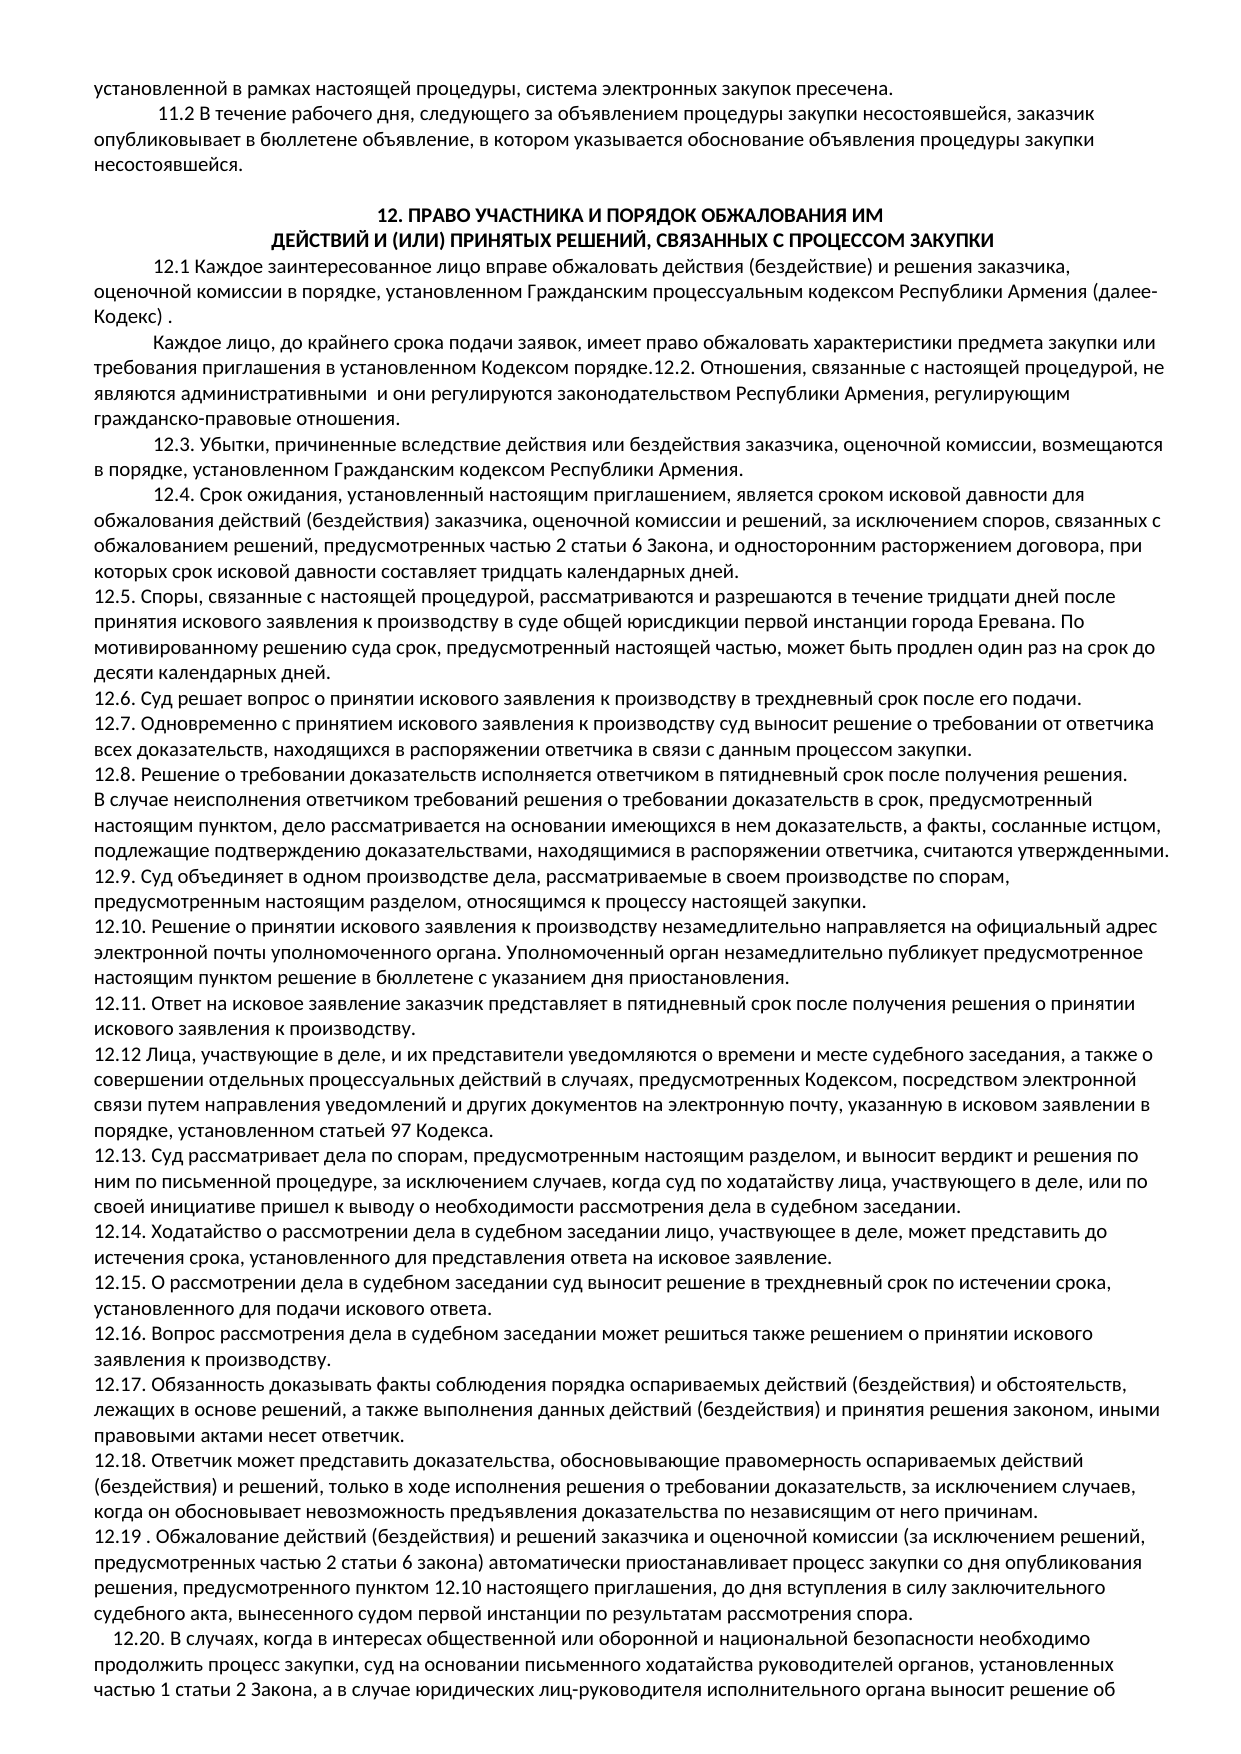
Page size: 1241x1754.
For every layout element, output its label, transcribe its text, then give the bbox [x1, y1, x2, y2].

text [94, 1625, 1171, 1702]
text 12.11. Ответ на исковое заявление заказчик представляет в пятидневный срок после получения решения о принятии искового заявления к производству. [94, 990, 1171, 1041]
text 12.5. Споры, связанные с настоящей процедурой, рассматриваются и разрешаются в течение тридцати дней после принятия искового заявления к производству в суде общей юрисдикции первой инстанции города Еревана. По мотивированному решению суда срок, предусмотренный настоящей частью, может быть продлен один раз на срок до десяти календарных дней. [94, 583, 1171, 685]
text 12.7. Одновременно с принятием искового заявления к производству суд выносит решение о требовании от ответчика всех доказательств, находящихся в распоряжении ответчика в связи с данным процессом закупки. [94, 710, 1171, 761]
text 12.15. О рассмотрении дела в судебном заседании суд выносит решение в трехдневный срок по истечении срока, установленного для подачи искового ответа. [94, 1269, 1171, 1320]
text 12.1 Каждое заинтересованное лицо вправе обжаловать действия (бездействие) и решения заказчика, оценочной комиссии в порядке, установленном Гражданским процессуальным кодексом Республики Армения (далее-Кодекс) . [94, 253, 1171, 329]
text Каждое лицо, до крайнего срока подачи заявок, имеет право обжаловать характеристики предмета закупки или требования приглашения в установленном Кодексом порядке.12.2. Отношения, связанные с настоящей процедурой, не являются административными и они регулируются законодательством Республики Армения, регулирующим гражданско-правовые отношения. [94, 329, 1171, 431]
text 12.19 . Обжалование действий (бездействия) и решений заказчика и оценочной комиссии (за исключением решений, предусмотренных частью 2 статьи 6 закона) автоматически приостанавливает процесс закупки со дня опубликования решения, предусмотренного пунктом 12.10 настоящего приглашения, до дня вступления в силу заключительного судебного акта, вынесенного судом первой инстанции по результатам рассмотрения спора. [94, 1524, 1171, 1625]
text 12.10. Решение о принятии искового заявления к производству незамедлительно направляется на официальный адрес электронной почты уполномоченного органа. Уполномоченный орган незамедлительно публикует предусмотренное настоящим пунктом решение в бюллетене с указанием дня приостановления. [94, 914, 1171, 990]
text 12.13. Суд рассматривает дела по спорам, предусмотренным настоящим разделом, и выносит вердикт и решения по ним по письменной процедуре, за исключением случаев, когда суд по ходатайству лица, участвующего в деле, или по своей инициативе пришел к выводу о необходимости рассмотрения дела в судебном заседании. [94, 1142, 1171, 1219]
text 12.4. Срок ожидания, установленный настоящим приглашением, является сроком исковой давности для обжалования действий (бездействия) заказчика, оценочной комиссии и решений, за исключением споров, связанных с обжалованием решений, предусмотренных частью 2 статьи 6 Закона, и односторонним расторжением договора, при которых срок исковой давности составляет тридцать календарных дней. [94, 482, 1171, 583]
text 12.3. Убытки, причиненные вследствие действия или бездействия заказчика, оценочной комиссии, возмещаются в порядке, установленном Гражданским кодексом Республики Армения. [94, 431, 1171, 482]
text 12.17. Обязанность доказывать факты соблюдения порядка оспариваемых действий (бездействия) и обстоятельств, лежащих в основе решений, а также выполнения данных действий (бездействия) и принятия решения законом, иными правовыми актами несет ответчик. [94, 1371, 1171, 1447]
text В случае неисполнения ответчиком требований решения о требовании доказательств в срок, предусмотренный настоящим пунктом, дело рассматривается на основании имеющихся в нем доказательств, а факты, сосланные истцом, подлежащие подтверждению доказательствами, находящимися в распоряжении ответчика, считаются утвержденными. [94, 787, 1171, 863]
text 12.12 Лица, участвующие в деле, и их представители уведомляются о времени и месте судебного заседания, а также о совершении отдельных процессуальных действий в случаях, предусмотренных Кодексом, посредством электронной связи путем направления уведомлений и других документов на электронную почту, указанную в исковом заявлении в порядке, установленном статьей 97 Кодекса. [94, 1041, 1171, 1142]
text 12. ПРАВО УЧАСТНИКА И ПОРЯДОК ОБЖАЛОВАНИЯ ИМ ДЕЙСТВИЙ И (ИЛИ) ПРИНЯТЫХ РЕШЕНИЙ, СВЯЗАННЫХ С ПРОЦЕССОМ ЗАКУПКИ [153, 202, 1112, 253]
text 12.16. Вопрос рассмотрения дела в судебном заседании может решиться также решением о принятии искового заявления к производству. [94, 1320, 1171, 1371]
text 12.6. Суд решает вопрос о принятии искового заявления к производству в трехдневный срок после его подачи. [94, 685, 1171, 710]
text 12.8. Решение о требовании доказательств исполняется ответчиком в пятидневный срок после получения решения. [94, 761, 1171, 787]
text 12.9. Суд объединяет в одном производстве дела, рассматриваемые в своем производстве по спорам, предусмотренным настоящим разделом, относящимся к процессу настоящей закупки. [94, 863, 1171, 914]
text 12.18. Ответчик может представить доказательства, обосновывающие правомерность оспариваемых действий (бездействия) и решений, только в ходе исполнения решения о требовании доказательств, за исключением случаев, когда он обосновывает невозможность предъявления доказательства по независящим от него причинам. [94, 1447, 1171, 1524]
text 12.14. Ходатайство о рассмотрении дела в судебном заседании лицо, участвующее в деле, может представить до истечения срока, установленного для представления ответа на исковое заявление. [94, 1219, 1171, 1269]
text 11.2 В течение рабочего дня, следующего за объявлением процедуры закупки несостоявшейся, заказчик опубликовывает в бюллетене объявление, в котором указывается обоснование объявления процедуры закупки несостоявшейся. [94, 100, 1171, 177]
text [94, 75, 1171, 100]
